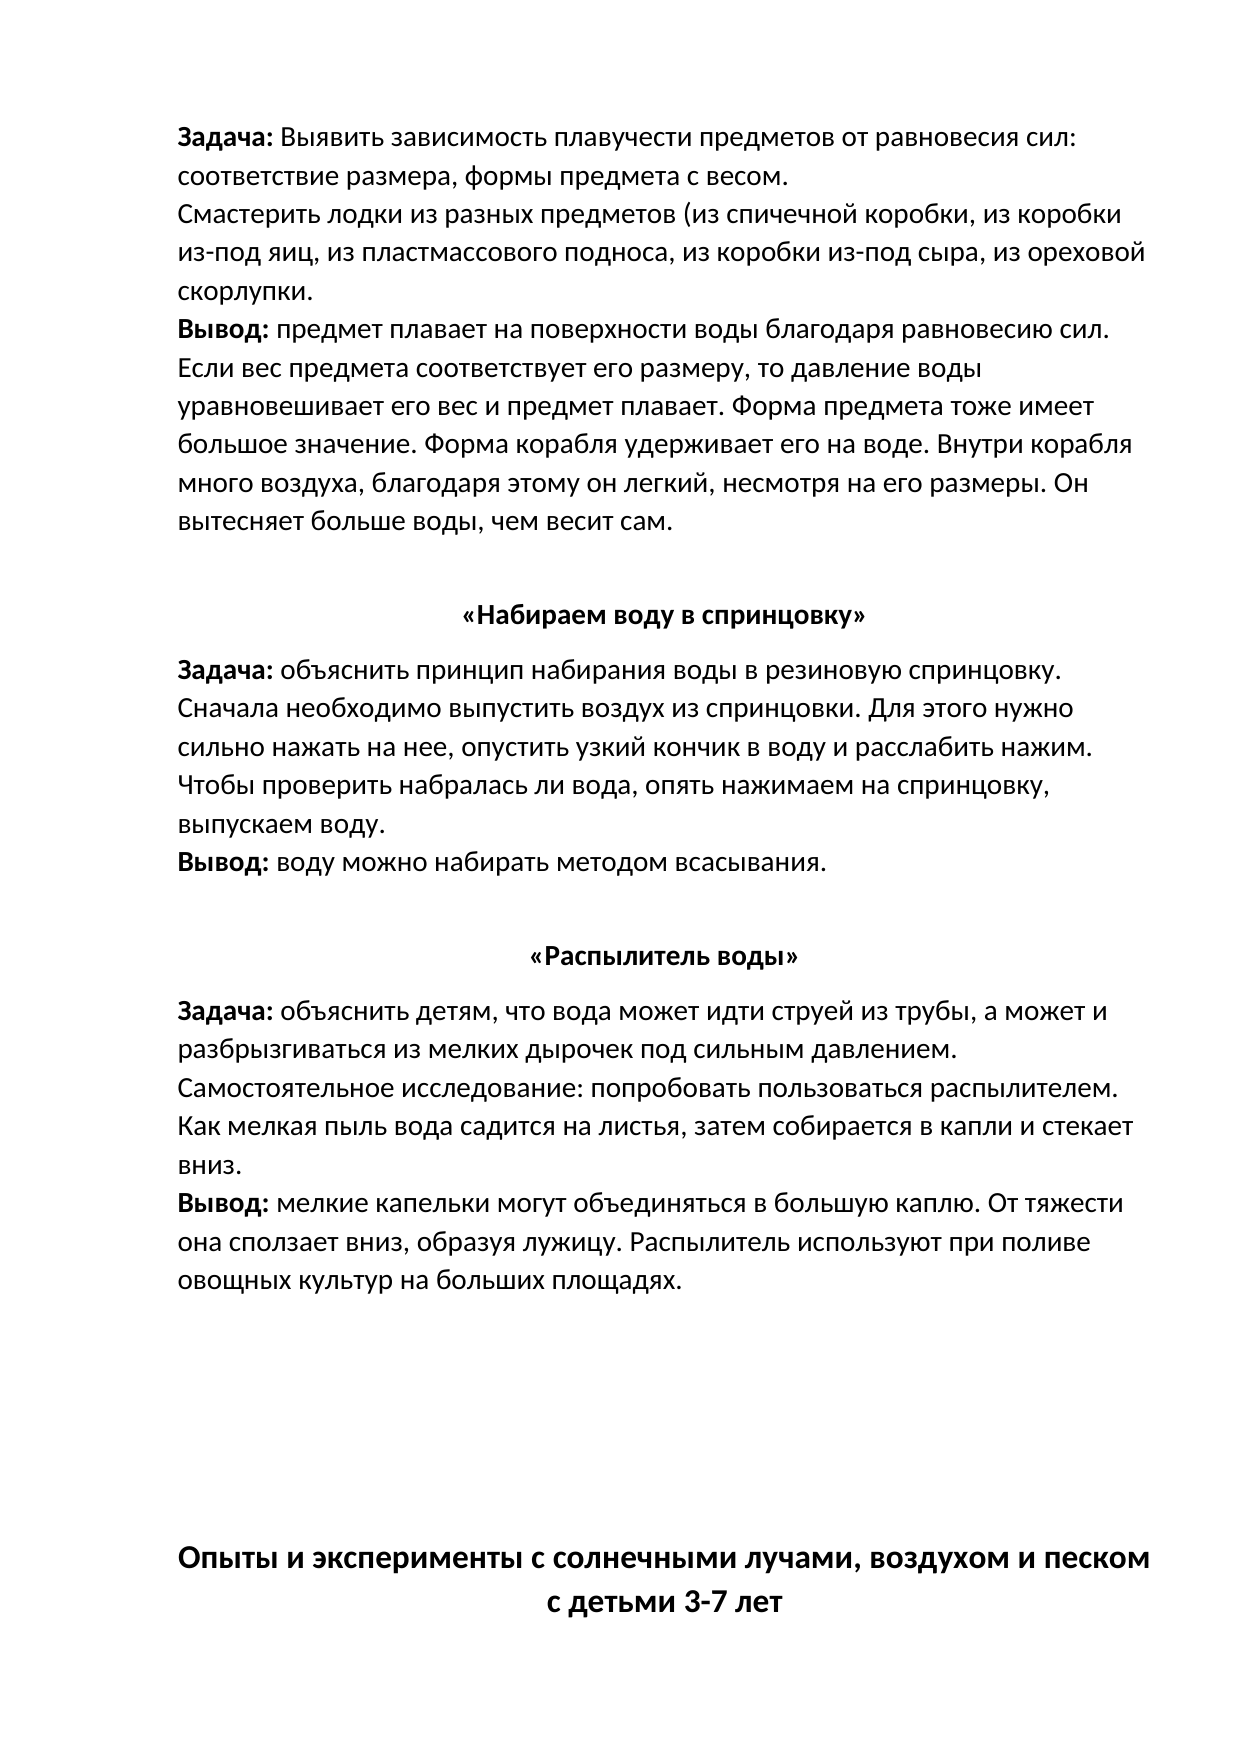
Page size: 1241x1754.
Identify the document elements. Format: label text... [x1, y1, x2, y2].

text Опыты и эксперименты с солнечными лучами, воздухом и песком с детьми 3-7 лет [177, 1537, 1152, 1621]
text Задача: Выявить зависимость плавучести предметов от равновесия сил: соответствие размера, формы предмета с весом. Смастерить лодки из разных предметов (из спичечной коробки, из коробки из-под яиц, из пластмассового подноса, из коробки из-под сыра, из ореховой скорлупки. Вывод: предмет плавает на поверхности воды благодаря равновесию сил. Если вес предмета соответствует его размеру, то давление воды уравновешивает его вес и предмет плавает. Форма предмета тоже имеет большое значение. Форма корабля удерживает его на воде. Внутри корабля много воздуха, благодаря этому он легкий, несмотря на его размеры. Он вытесняет больше воды, чем весит сам. [177, 118, 1152, 538]
text Задача: объяснить принцип набирания воды в резиновую спринцовку. Сначала необходимо выпустить воздух из спринцовки. Для этого нужно сильно нажать на нее, опустить узкий кончик в воду и расслабить нажим. Чтобы проверить набралась ли вода, опять нажимаем на спринцовку, выпускаем воду. Вывод: воду можно набирать методом всасывания. [177, 651, 1152, 879]
text «Набираем воду в спринцовку» [177, 558, 1152, 632]
text «Распылитель воды» [177, 898, 1152, 972]
text Задача: объяснить детям, что вода может идти струей из трубы, а может и разбрызгиваться из мелких дырочек под сильным давлением. Самостоятельное исследование: попробовать пользоваться распылителем. Как мелкая пыль вода садится на листья, затем собирается в капли и стекает вниз. Вывод: мелкие капельки могут объединяться в большую каплю. От тяжести она сползает вниз, образуя лужицу. Распылитель используют при поливе овощных культур на больших площадях. [177, 992, 1152, 1297]
